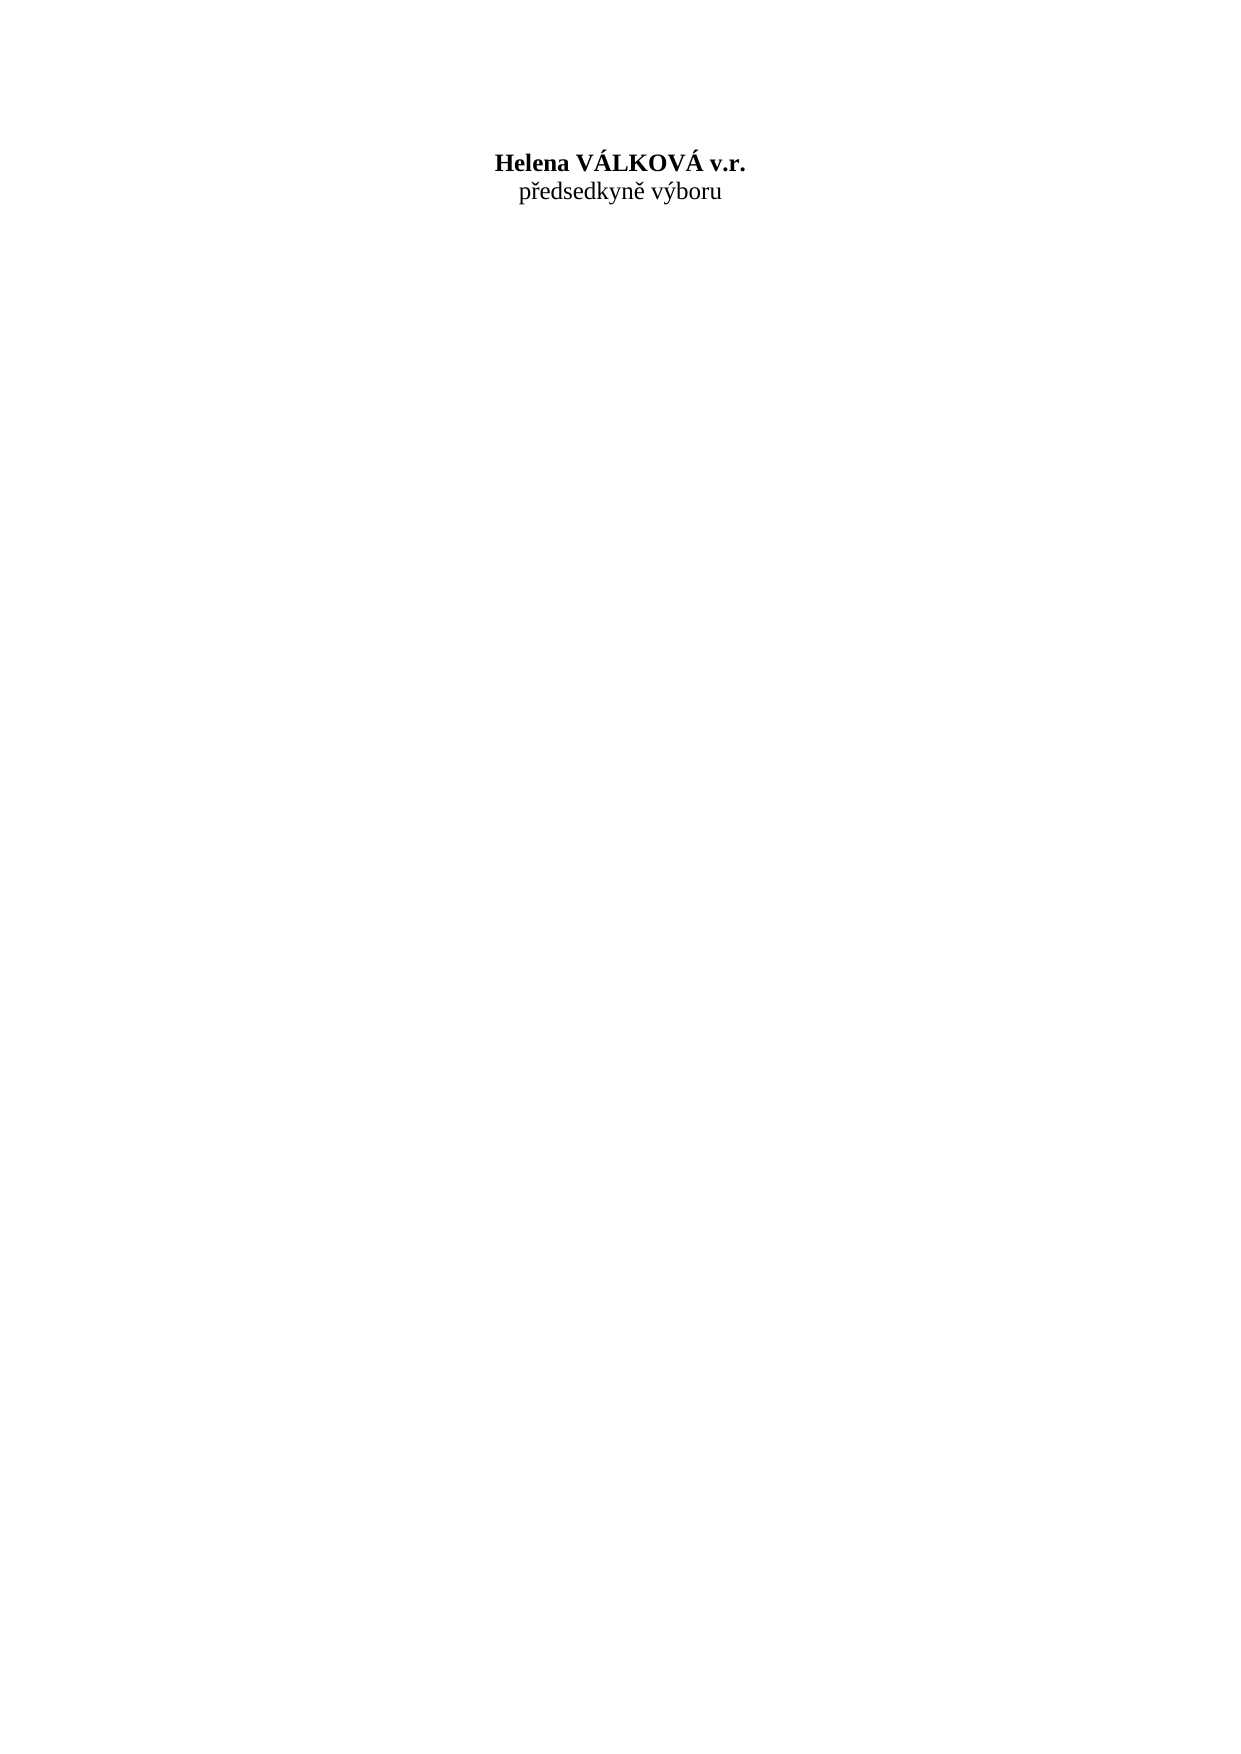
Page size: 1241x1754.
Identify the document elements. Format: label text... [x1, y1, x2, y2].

text předsedkyně výboru [148, 176, 1093, 205]
text Helena VÁLKOVÁ v.r. [148, 148, 1093, 176]
